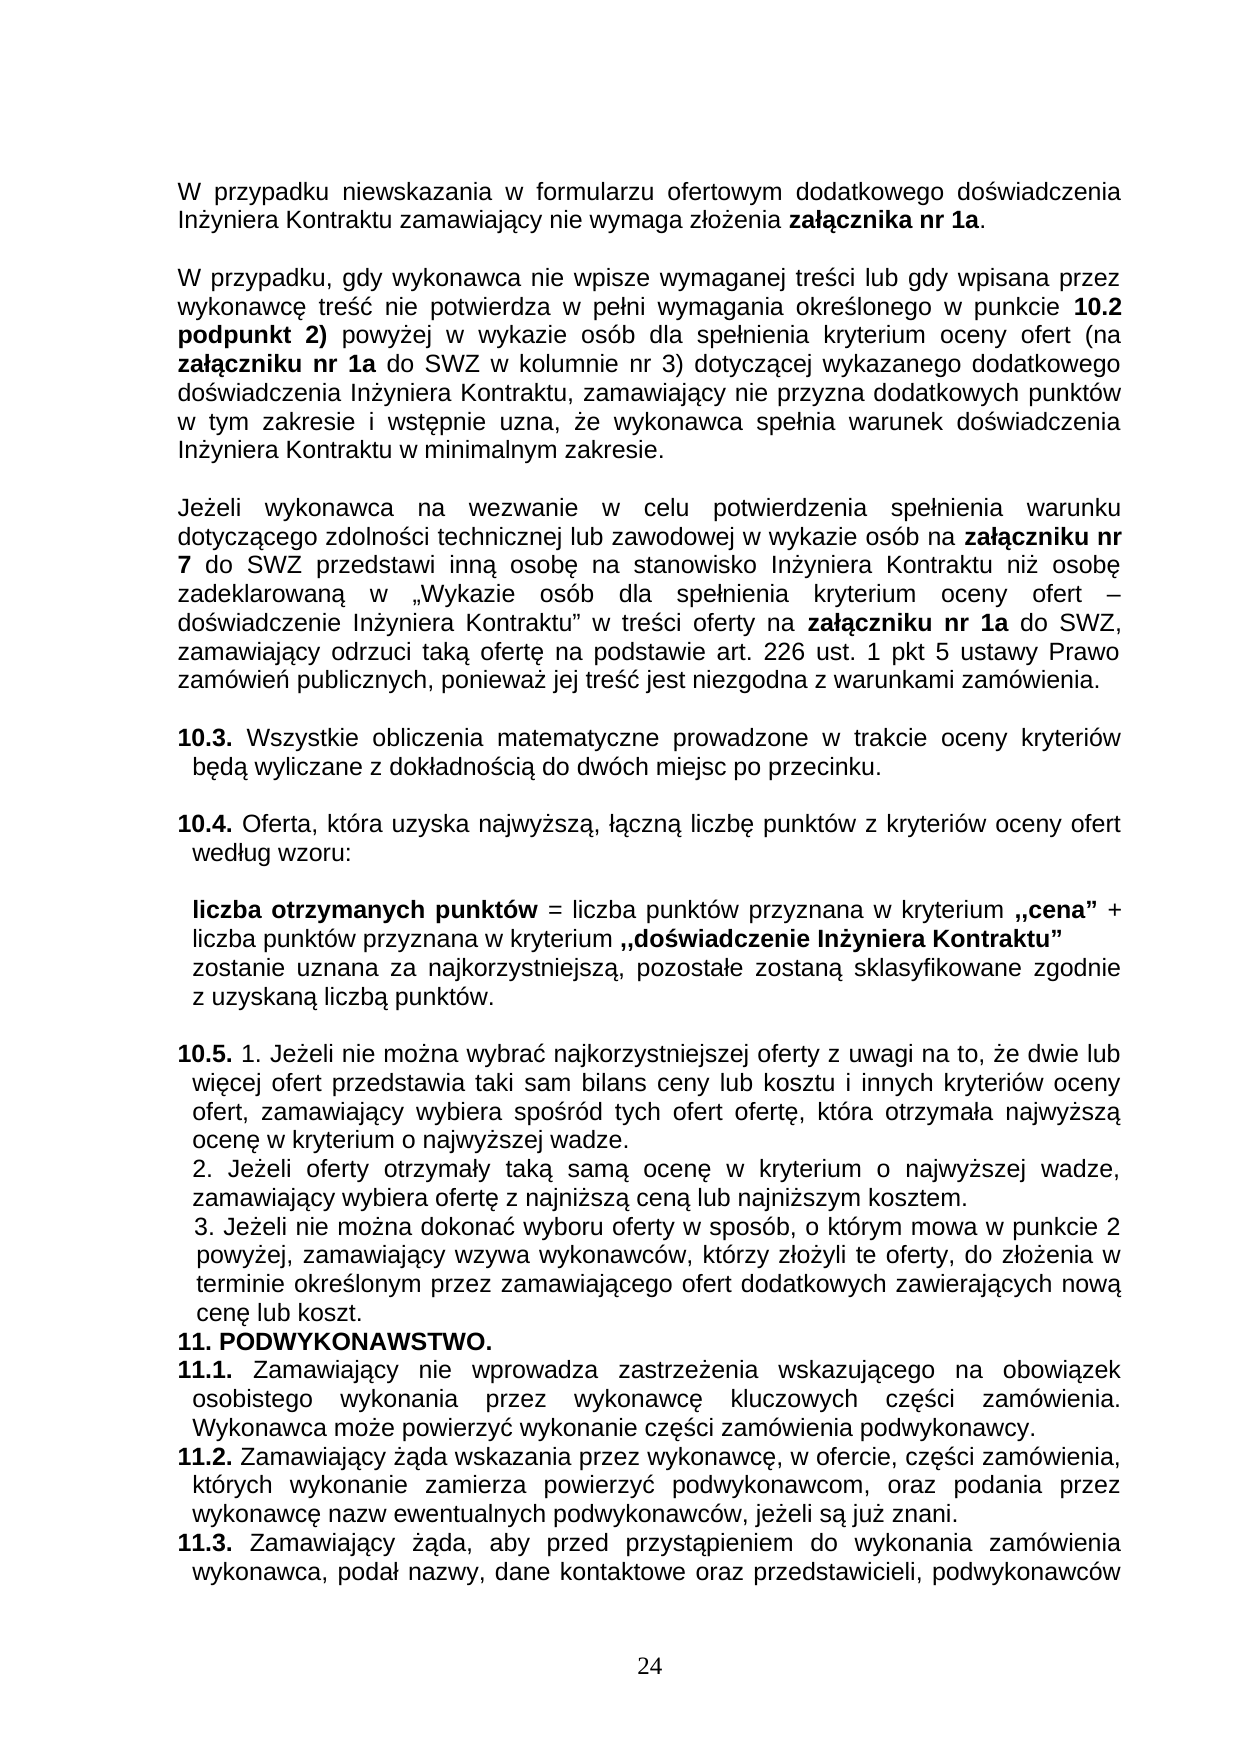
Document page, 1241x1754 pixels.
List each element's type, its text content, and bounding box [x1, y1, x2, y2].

text liczba otrzymanych punktów = liczba punktów przyznana w kryterium ,,cena” + liczba punktów przyznana w kryterium ,,doświadczenie Inżyniera Kontraktu” [192, 895, 1122, 953]
text 11.1. Zamawiający nie wprowadza zastrzeżenia wskazującego na obowiązek osobistego wykonania przez wykonawcę kluczowych części zamówienia. Wykonawca może powierzyć wykonanie części zamówienia podwykonawcy. [177, 1355, 1122, 1441]
text W przypadku niewskazania w formularzu ofertowym dodatkowego doświadczenia Inżyniera Kontraktu zamawiający nie wymaga złożenia załącznika nr 1a. [177, 176, 1122, 234]
text 2. Jeżeli oferty otrzymały taką samą ocenę w kryterium o najwyższej wadze, zamawiający wybiera ofertę z najniższą ceną lub najniższym kosztem. [192, 1154, 1122, 1211]
text 11. PODWYKONAWSTWO. [177, 1326, 1122, 1355]
text 10.5. 1. Jeżeli nie można wybrać najkorzystniejszej oferty z uwagi na to, że dwie lub więcej ofert przedstawia taki sam bilans ceny lub kosztu i innych kryteriów oceny ofert, zamawiający wybiera spośród tych ofert ofertę, która otrzymała najwyższą ocenę w kryterium o najwyższej wadze. [177, 1039, 1122, 1154]
text zostanie uznana za najkorzystniejszą, pozostałe zostaną sklasyfikowane zgodnie z uzyskaną liczbą punktów. [192, 953, 1122, 1010]
text W przypadku, gdy wykonawca nie wpisze wymaganej treści lub gdy wpisana przez wykonawcę treść nie potwierdza w pełni wymagania określonego w punkcie 10.2 podpunkt 2) powyżej w wykazie osób dla spełnienia kryterium oceny ofert (na załączniku nr 1a do SWZ w kolumnie nr 3) dotyczącej wykazanego dodatkowego doświadczenia Inżyniera Kontraktu, zamawiający nie przyzna dodatkowych punktów w tym zakresie i wstępnie uzna, że wykonawca spełnia warunek doświadczenia Inżyniera Kontraktu w minimalnym zakresie. [177, 263, 1122, 464]
text 11.2. Zamawiający żąda wskazania przez wykonawcę, w ofercie, części zamówienia, których wykonanie zamierza powierzyć podwykonawcom, oraz podania przez wykonawcę nazw ewentualnych podwykonawców, jeżeli są już znani. [177, 1441, 1122, 1528]
text 3. Jeżeli nie można dokonać wyboru oferty w sposób, o którym mowa w punkcie 2 powyżej, zamawiający wzywa wykonawców, którzy złożyli te oferty, do złożenia w terminie określonym przez zamawiającego ofert dodatkowych zawierających nową cenę lub koszt. [177, 1211, 1122, 1326]
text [177, 1528, 1122, 1585]
text 10.4. Oferta, która uzyska najwyższą, łączną liczbę punktów z kryteriów oceny ofert według wzoru: [177, 809, 1122, 866]
text 10.3. Wszystkie obliczenia matematyczne prowadzone w trakcie oceny kryteriów będą wyliczane z dokładnością do dwóch miejsc po przecinku. [177, 723, 1122, 780]
text Jeżeli wykonawca na wezwanie w celu potwierdzenia spełnienia warunku dotyczącego zdolności technicznej lub zawodowej w wykazie osób na załączniku nr 7 do SWZ przedstawi inną osobę na stanowisko Inżyniera Kontraktu niż osobę zadeklarowaną w „Wykazie osób dla spełnienia kryterium oceny ofert – doświadczenie Inżyniera Kontraktu” w treści oferty na załączniku nr 1a do SWZ, zamawiający odrzuci taką ofertę na podstawie art. 226 ust. 1 pkt 5 ustawy Prawo zamówień publicznych, ponieważ jej treść jest niezgodna z warunkami zamówienia. [177, 493, 1122, 694]
